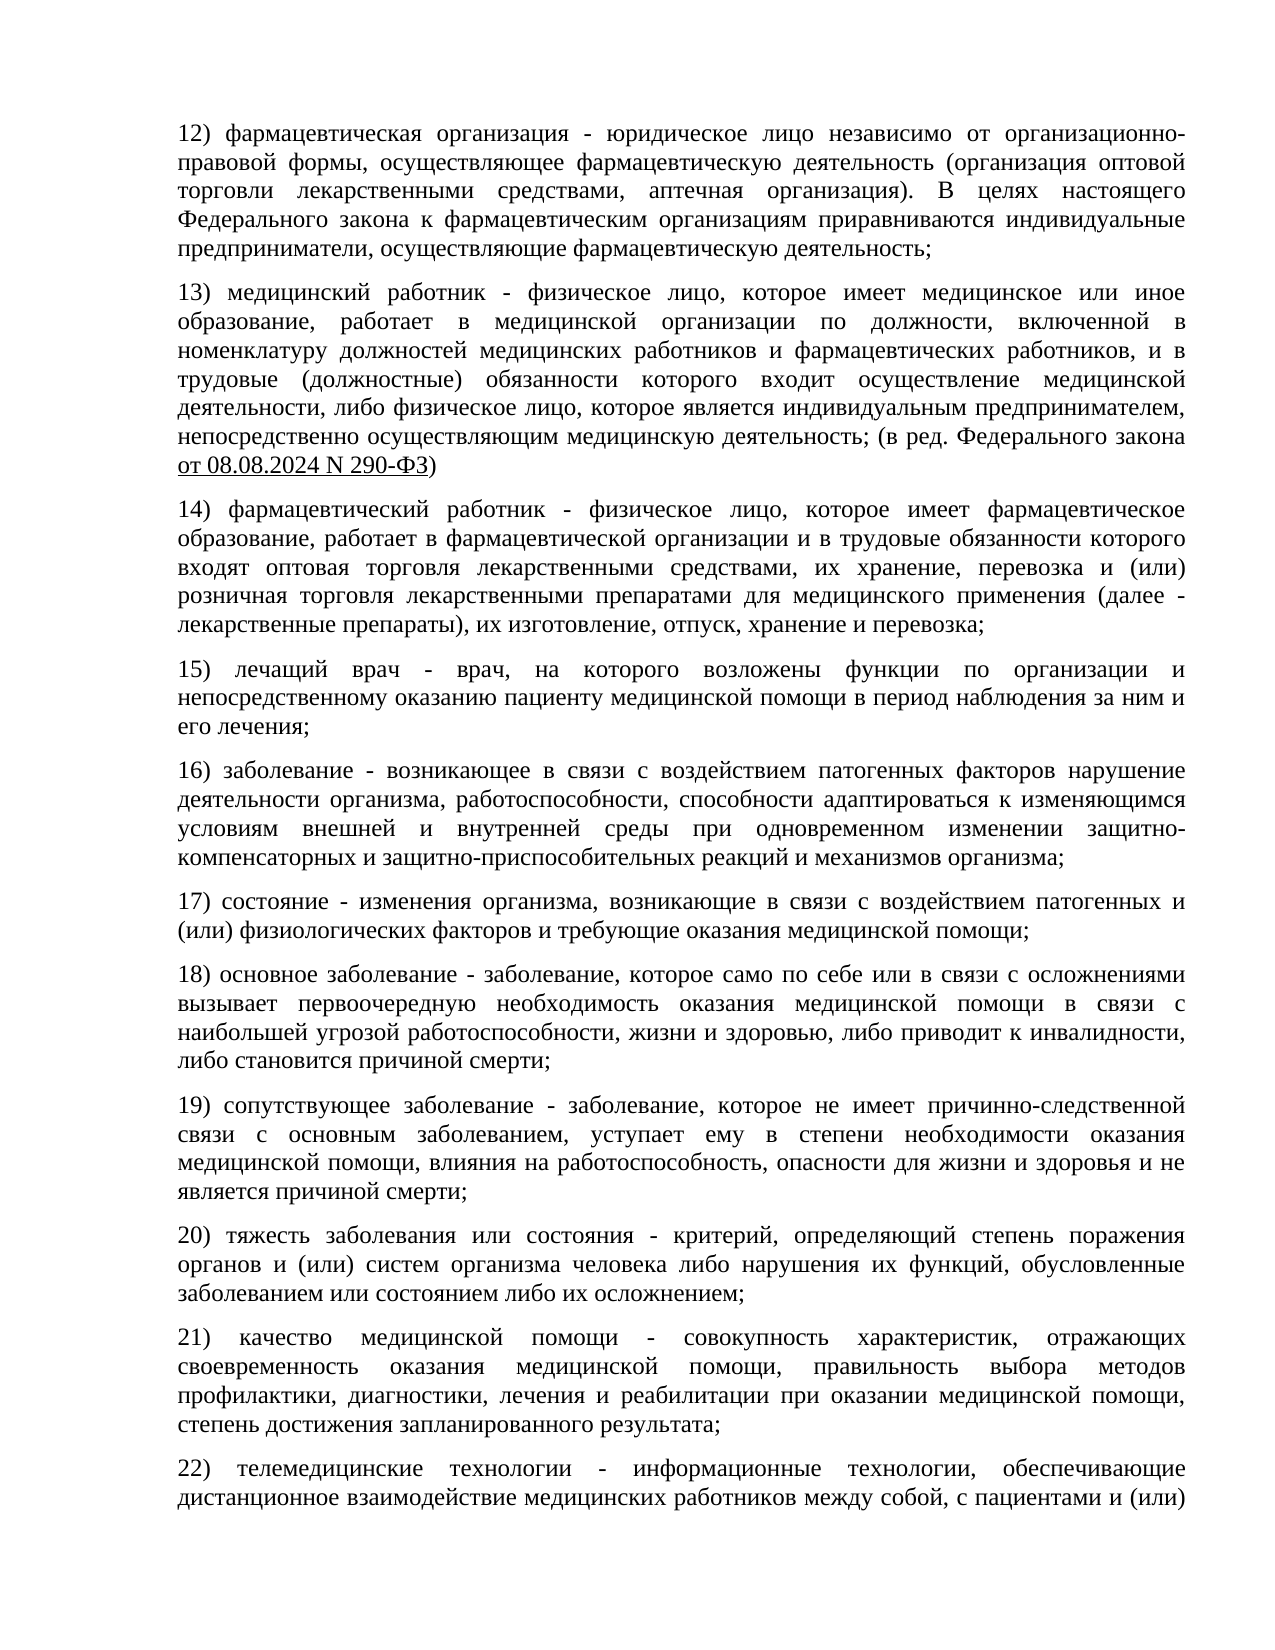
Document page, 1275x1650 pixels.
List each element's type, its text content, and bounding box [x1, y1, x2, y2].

text 16) заболевание - возникающее в связи с воздействием патогенных факторов нарушение деятельности организма, работоспособности, способности адаптироваться к изменяющимся условиям внешней и внутренней среды при одновременном изменении защитно-компенсаторных и защитно-приспособительных реакций и механизмов организма; [177, 756, 1186, 871]
text 18) основное заболевание - заболевание, которое само по себе или в связи с осложнениями вызывает первоочередную необходимость оказания медицинской помощи в связи с наибольшей угрозой работоспособности, жизни и здоровью, либо приводит к инвалидности, либо становится причиной смерти; [177, 959, 1186, 1074]
text 15) лечащий врач - врач, на которого возложены функции по организации и непосредственному оказанию пациенту медицинской помощи в период наблюдения за ним и его лечения; [177, 654, 1186, 740]
text 21) качество медицинской помощи - совокупность характеристик, отражающих своевременность оказания медицинской помощи, правильность выбора методов профилактики, диагностики, лечения и реабилитации при оказании медицинской помощи, степень достижения запланированного результата; [177, 1322, 1186, 1437]
text 14) фармацевтический работник - физическое лицо, которое имеет фармацевтическое образование, работает в фармацевтической организации и в трудовые обязанности которого входят оптовая торговля лекарственными средствами, их хранение, перевозка и (или) розничная торговля лекарственными препаратами для медицинского применения (далее - лекарственные препараты), их изготовление, отпуск, хранение и перевозка; [177, 494, 1186, 638]
text 20) тяжесть заболевания или состояния - критерий, определяющий степень поражения органов и (или) систем организма человека либо нарушения их функций, обусловленные заболеванием или состоянием либо их осложнением; [177, 1221, 1186, 1307]
text 12) фармацевтическая организация - юридическое лицо независимо от организационно-правовой формы, осуществляющее фармацевтическую деятельность (организация оптовой торговли лекарственными средствами, аптечная организация). В целях настоящего Федерального закона к фармацевтическим организациям приравниваются индивидуальные предприниматели, осуществляющие фармацевтическую деятельность; [177, 118, 1186, 262]
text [177, 1453, 1186, 1511]
text 17) состояние - изменения организма, возникающие в связи с воздействием патогенных и (или) физиологических факторов и требующие оказания медицинской помощи; [177, 886, 1186, 944]
text 13) медицинский работник - физическое лицо, которое имеет медицинское или иное образование, работает в медицинской организации по должности, включенной в номенклатуру должностей медицинских работников и фармацевтических работников, и в трудовые (должностные) обязанности которого входит осуществление медицинской деятельности, либо физическое лицо, которое является индивидуальным предпринимателем, непосредственно осуществляющим медицинскую деятельность; (в ред. Федерального закона от 08.08.2024 N 290-ФЗ) [177, 277, 1186, 479]
text 19) сопутствующее заболевание - заболевание, которое не имеет причинно-следственной связи с основным заболеванием, уступает ему в степени необходимости оказания медицинской помощи, влияния на работоспособность, опасности для жизни и здоровья и не является причиной смерти; [177, 1090, 1186, 1205]
